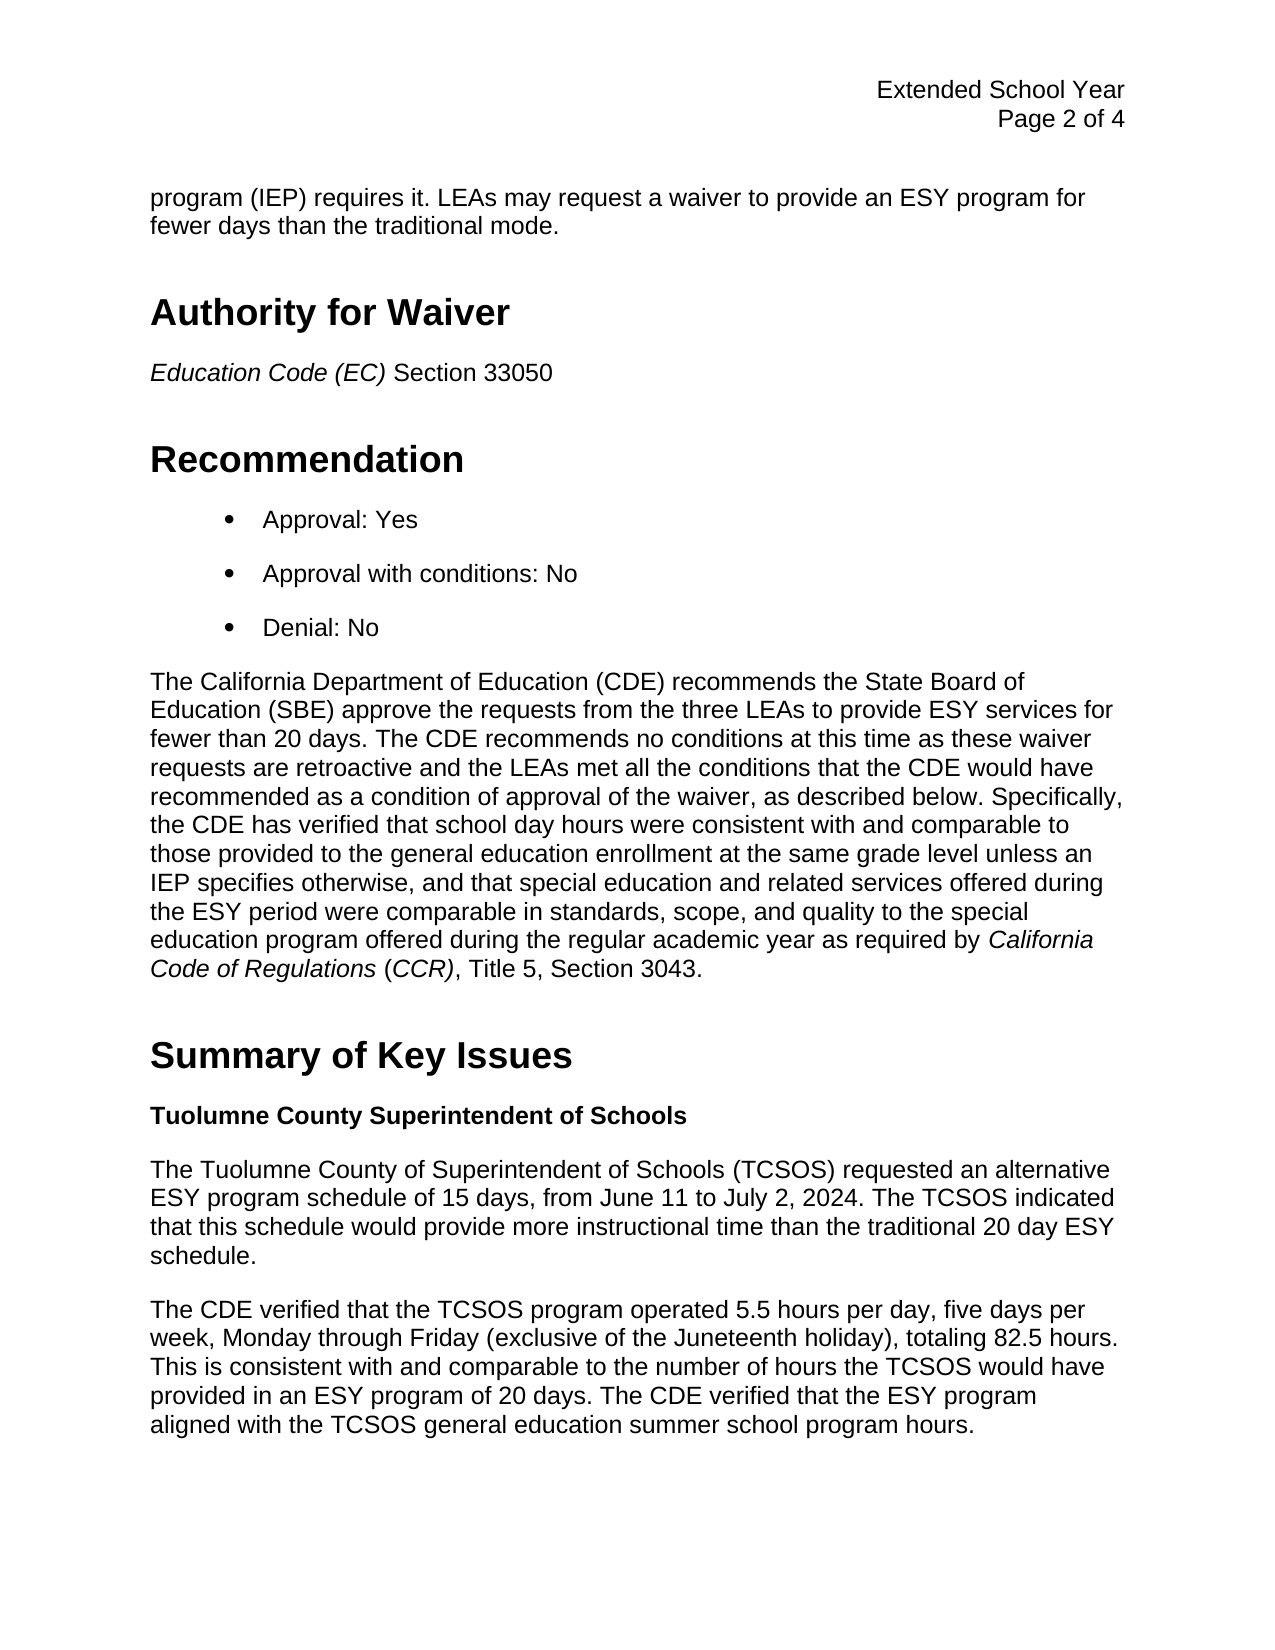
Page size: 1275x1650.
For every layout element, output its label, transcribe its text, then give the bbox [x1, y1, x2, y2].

text Education Code (EC) Section 33050 [150, 358, 1125, 387]
subtitle Summary of Key Issues [150, 1033, 1125, 1076]
list Denial: No [225, 613, 1125, 642]
subtitle Authority for Waiver [150, 290, 1125, 333]
subtitle Tuolumne County Superintendent of Schools [150, 1101, 1125, 1130]
subtitle Recommendation [150, 437, 1125, 480]
list Approval with conditions: No [225, 559, 1125, 588]
text program (IEP) requires it. LEAs may request a waiver to provide an ESY program for fewer days than the traditional mode. [150, 182, 1125, 240]
list Approval: Yes [225, 505, 1125, 534]
text The California Department of Education (CDE) recommends the State Board of Education (SBE) approve the requests from the three LEAs to provide ESY services for fewer than 20 days. The CDE recommends no conditions at this time as these waiver requests are retroactive and the LEAs met all the conditions that the CDE would have recommended as a condition of approval of the waiver, as described below. Specifically, the CDE has verified that school day hours were consistent with and comparable to those provided to the general education enrollment at the same grade level unless an IEP specifies otherwise, and that special education and related services offered during the ESY period were comparable in standards, scope, and quality to the special education program offered during the regular academic year as required by California Code of Regulations (CCR), Title 5, Section 3043. [150, 667, 1125, 983]
text The Tuolumne County of Superintendent of Schools (TCSOS) requested an alternative ESY program schedule of 15 days, from June 11 to July 2, 2024. The TCSOS indicated that this schedule would provide more instructional time than the traditional 20 day ESY schedule. [150, 1155, 1125, 1270]
text The CDE verified that the TCSOS program operated 5.5 hours per day, five days per week, Monday through Friday (exclusive of the Juneteenth holiday), totaling 82.5 hours. This is consistent with and comparable to the number of hours the TCSOS would have provided in an ESY program of 20 days. The CDE verified that the ESY program aligned with the TCSOS general education summer school program hours. [150, 1295, 1125, 1438]
